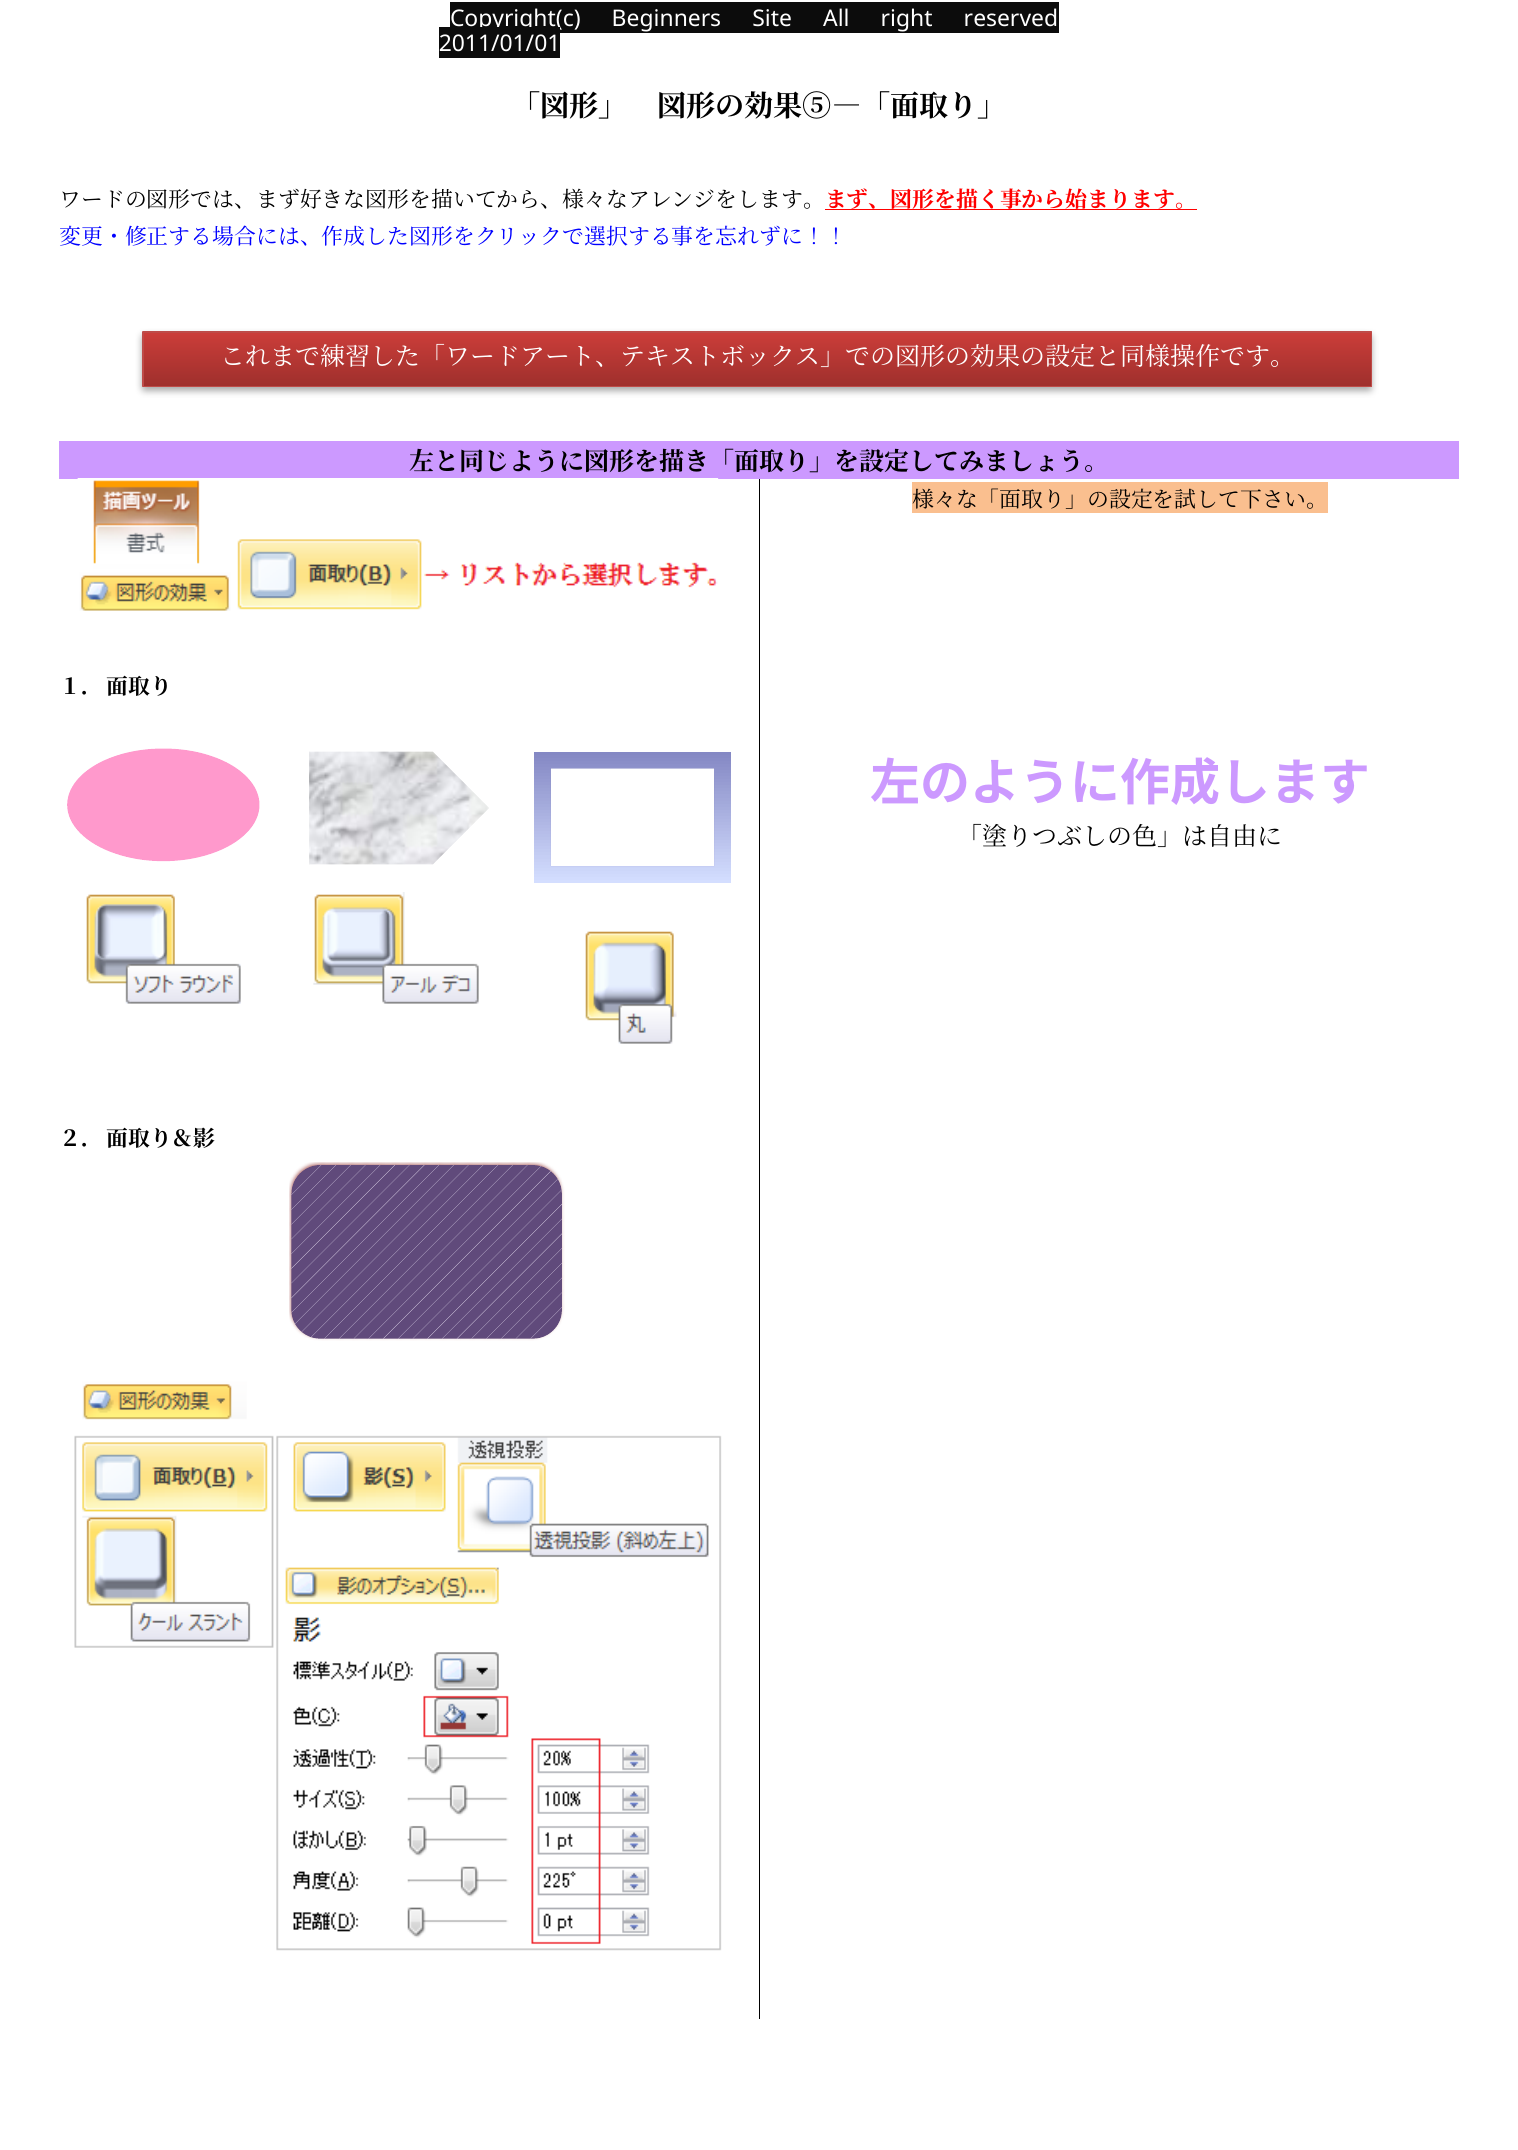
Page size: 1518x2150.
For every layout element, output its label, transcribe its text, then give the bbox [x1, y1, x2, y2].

table_header [281, 742, 513, 1080]
table_header [514, 742, 746, 1080]
picture [67, 1380, 729, 1955]
picture [312, 892, 482, 1007]
list 面取り [59, 666, 737, 704]
picture [84, 892, 244, 1007]
picture [583, 929, 677, 1047]
picture [77, 478, 719, 614]
text 「塗りつぶしの色」は自由に [781, 816, 1459, 854]
text 左のように作成します [781, 741, 1459, 816]
text 左と同じように図形を描き「面取り」を設定してみましょう。 [59, 441, 1459, 479]
picture [309, 751, 490, 865]
text 変更・修正する場合には、作成した図形をクリックで選択する事を忘れずに！！ [59, 216, 1459, 254]
text 様々な「面取り」の設定を試して下さい。 [781, 479, 1459, 516]
text ワードの図形では、まず好きな図形を描いてから、様々なアレンジをします。まず、図形を描く事から始まります。 [59, 179, 1459, 216]
table_header [48, 742, 280, 1080]
list 面取り＆影 [59, 1118, 737, 1156]
text 「図形」 図形の効果⑤―「面取り」 [59, 66, 1459, 141]
